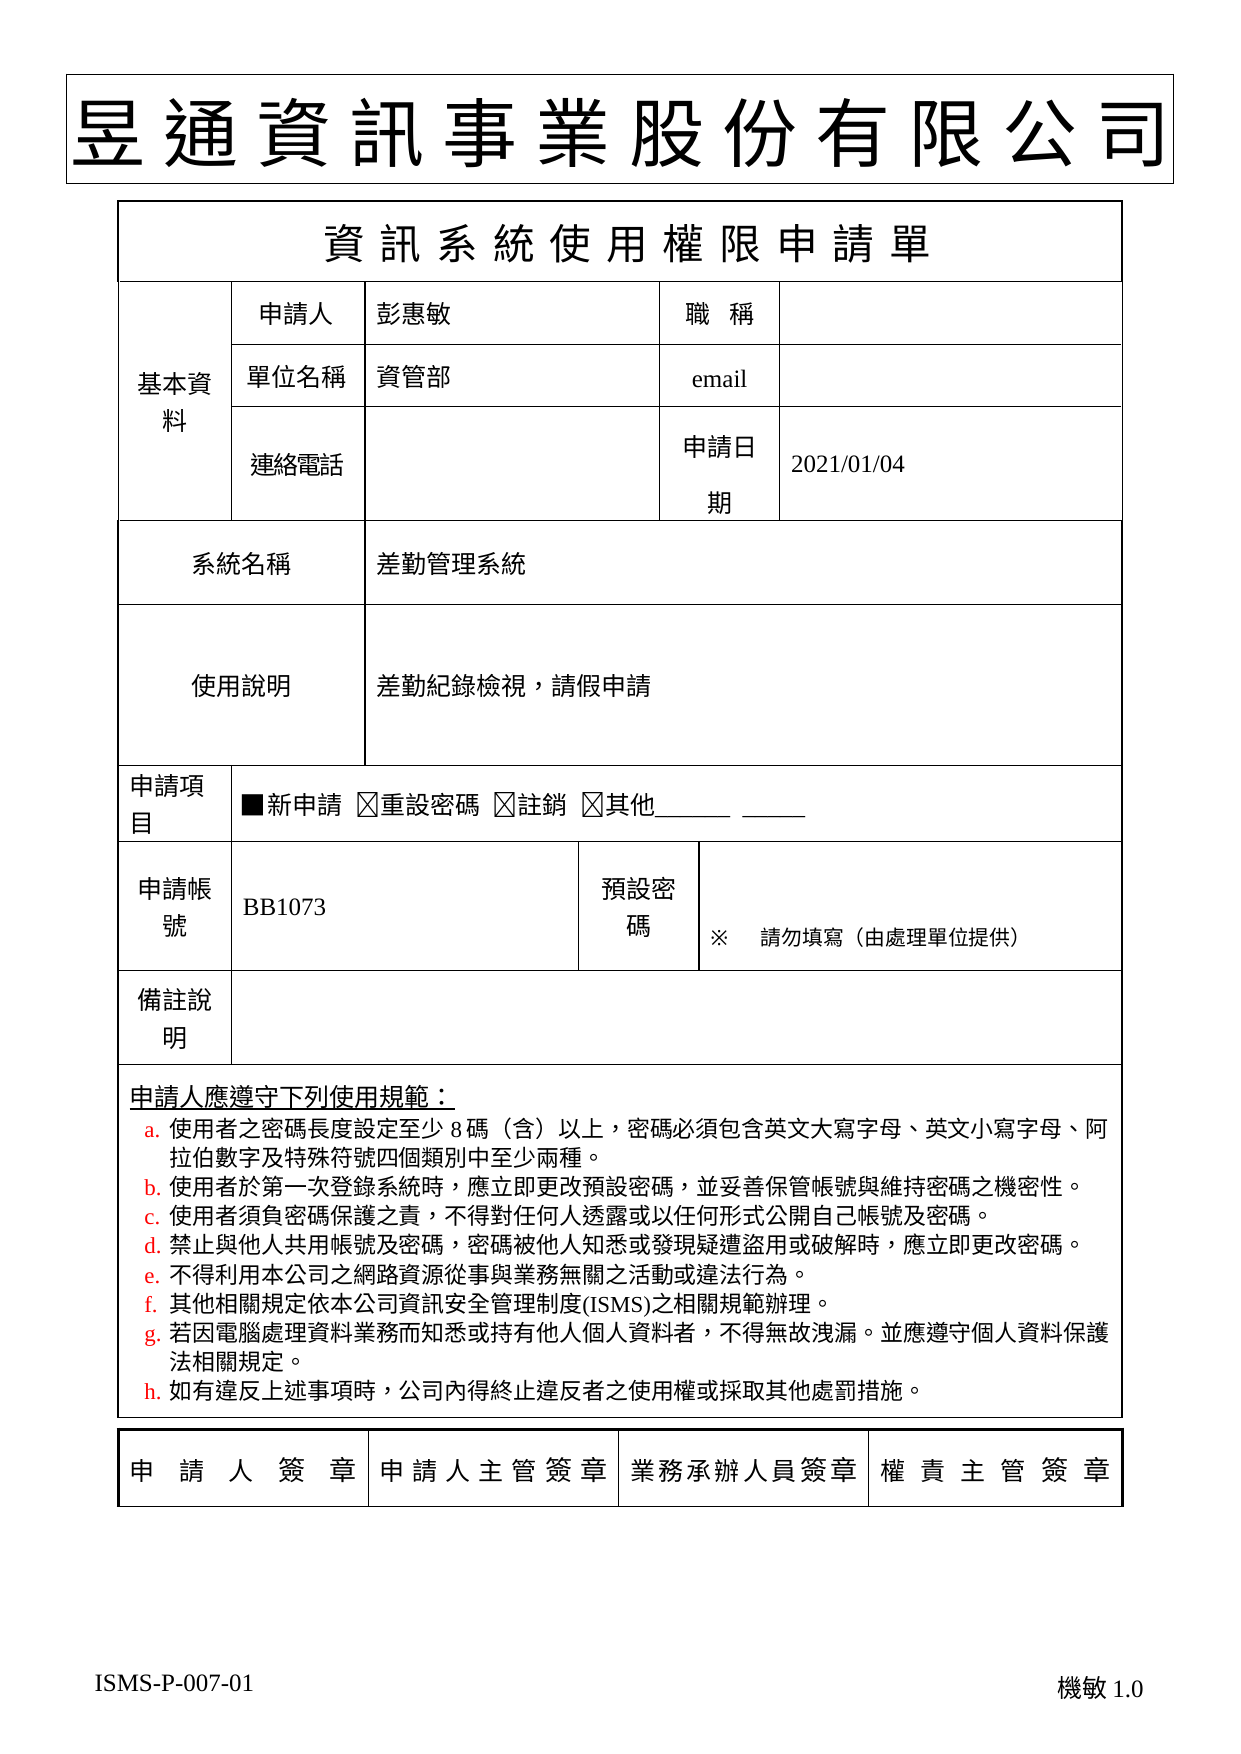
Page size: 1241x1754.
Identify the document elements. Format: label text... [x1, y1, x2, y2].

table_cell BB1073 [232, 842, 578, 970]
table_header 申請人簽章 [120, 1431, 368, 1506]
table_cell 差勤管理系統 [366, 521, 1121, 604]
table_cell 使用說明 [119, 605, 364, 765]
table_cell 申請日期 [660, 407, 779, 520]
table_header 申請人主管簽章 [369, 1431, 618, 1506]
table_header 權責主管簽章 [869, 1431, 1121, 1506]
table_cell email [660, 345, 779, 406]
table_cell 申請人 [232, 282, 364, 343]
table_cell 差勤紀錄檢視，請假申請 [366, 605, 1121, 765]
table_cell [232, 971, 1121, 1064]
table_cell 資管部 [366, 345, 659, 406]
table_header [943, 202, 1121, 281]
table_header 資訊系統使用權限申請單 [312, 202, 943, 281]
table_cell 預設密碼 [579, 842, 698, 970]
table_cell [780, 344, 1122, 406]
table_cell 職 稱 [660, 282, 779, 343]
table_cell [780, 282, 1122, 343]
table_cell 2021/01/04 [780, 406, 1122, 520]
table_cell 申請帳號 [119, 842, 231, 970]
table_cell 連絡電話 [232, 407, 364, 520]
table_cell 新申請 重設密碼 註銷 其他______ _____ [232, 766, 1121, 841]
table_header [119, 202, 312, 281]
table_cell [366, 407, 659, 520]
table_cell 備註說明 [119, 971, 231, 1064]
table_cell 基本資料 [119, 282, 231, 520]
table_cell 申請人應遵守下列使用規範： 使用者之密碼長度設定至少8碼（含）以上，密碼必須包含英文大寫字母、英文小寫字母、阿拉伯數字及特殊符號四個類別中至少兩種。 使用者於第一次登錄系統時，應立即更改預設密碼，並妥善保管帳號與維持密碼之機密性。 使用者須負密碼保護之責，不得對任何人透露或以任何形式公開自己帳號及密碼。 禁止與他人共用帳號及密碼，密碼被他人知悉或發現疑遭盜用或破解時，應立即更改密碼。 不得利用本公司之網路資源從事與業務無關之活動或違法行為。 其他相關規定依本公司資訊安全管理制度(ISMS)之相關規範辦理。 若因電腦處理資料業務而知悉或持有他人個人資料者，不得無故洩漏。並應遵守個人資料保護法相關規定。 如有違反上述事項時，公司內得終止違反者之使用權或採取其他處罰措施。 [119, 1065, 1121, 1417]
table_cell 單位名稱 [232, 345, 364, 406]
table_cell 彭惠敏 [366, 282, 659, 343]
table_cell 系統名稱 [119, 521, 364, 604]
table_cell 申請項目 [119, 766, 231, 841]
table_header 業務承辦人員簽章 [619, 1431, 868, 1506]
table_cell 請勿填寫（由處理單位提供） [700, 842, 1121, 970]
